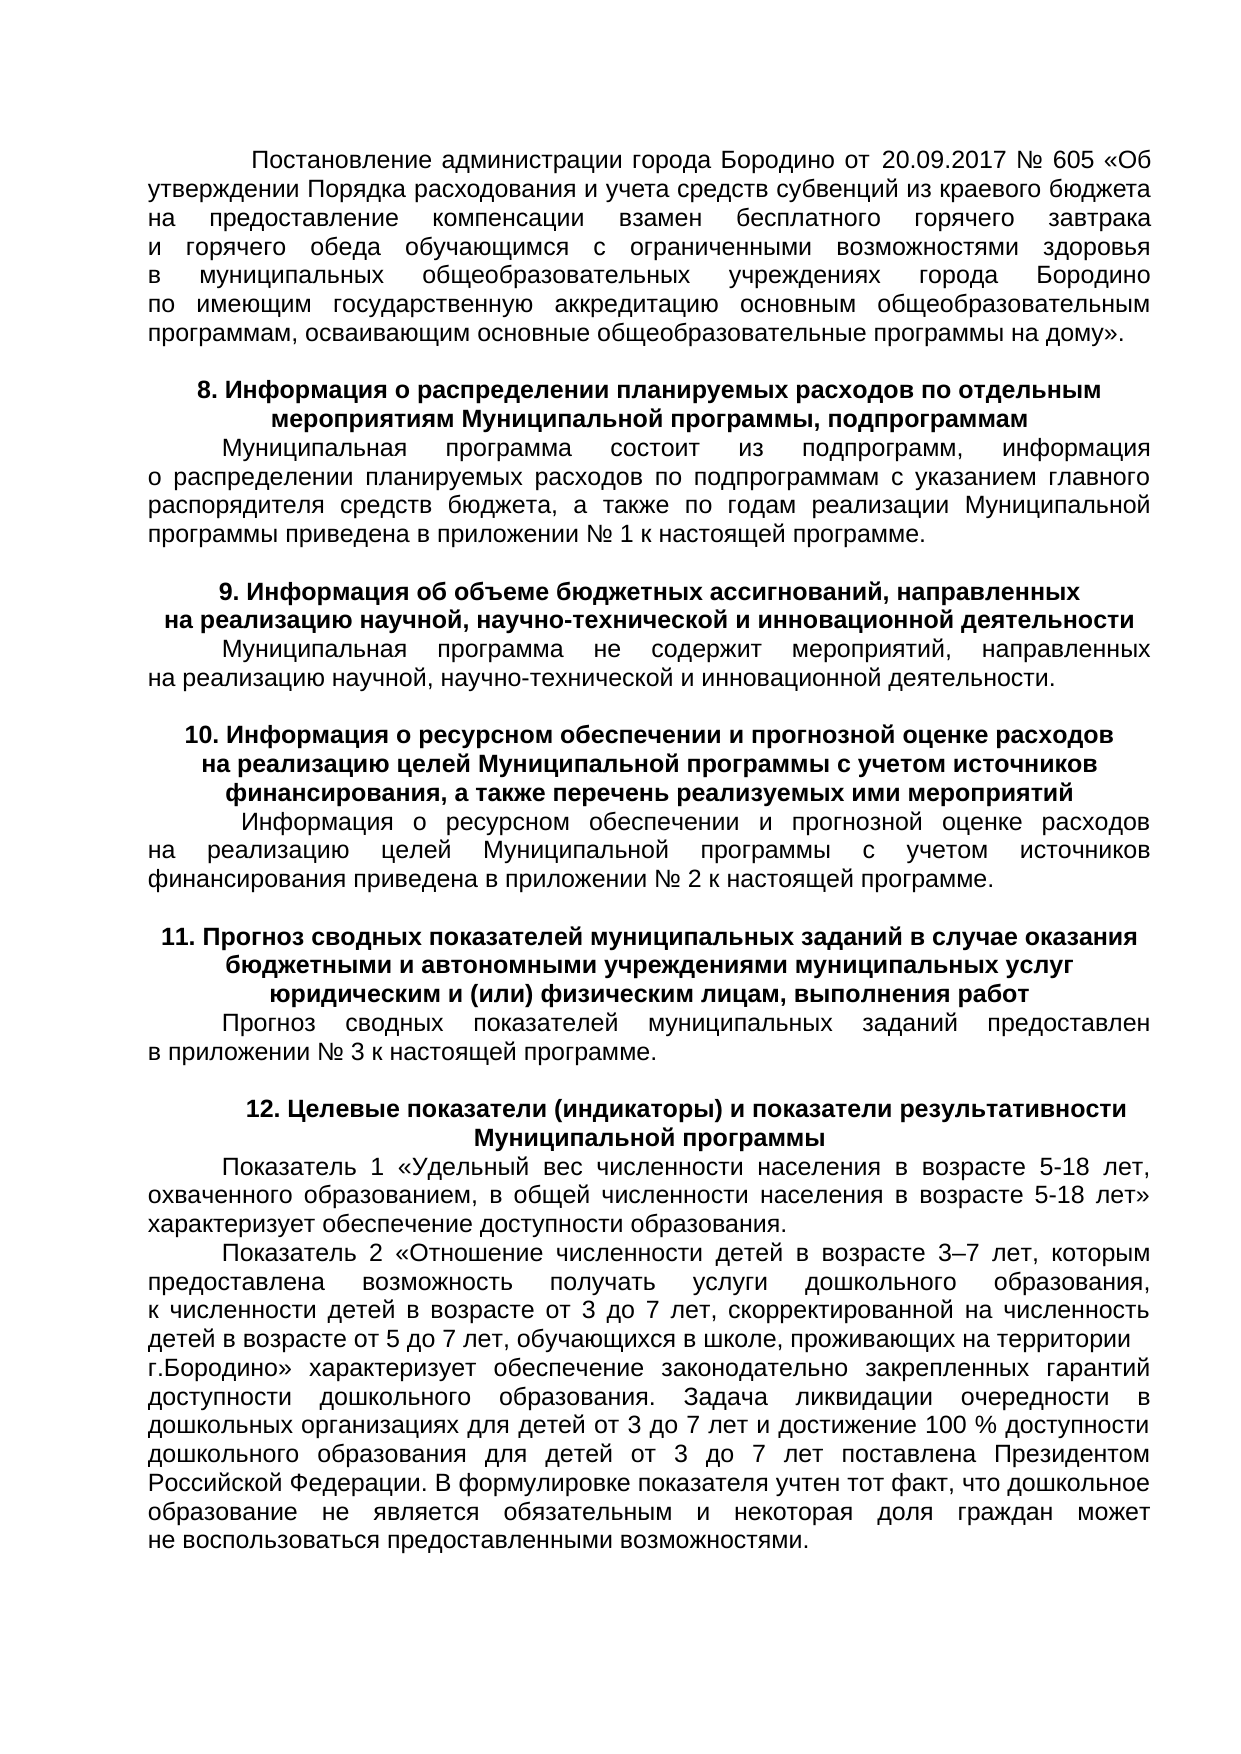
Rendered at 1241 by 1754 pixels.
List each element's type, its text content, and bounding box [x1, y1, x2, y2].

text Показатель 2 «Отношение численности детей в возрасте 3–7 лет, которым предоставлена возможность получать услуги дошкольного образования, к численности детей в возрасте от 3 до 7 лет, скорректированной на численность детей в возрасте от 5 до 7 лет, обучающихся в школе, проживающих на территории [148, 1238, 1152, 1353]
text мероприятиям Муниципальной программы, подпрограммам [148, 404, 1152, 433]
text на реализацию научной, научно-технической и инновационной деятельности [148, 605, 1152, 634]
text Муниципальная программа состоит из подпрограмм, информация о распределении планируемых расходов по подпрограммам с указанием главного распорядителя средств бюджета, а также по годам реализации Муниципальной программы приведена в приложении № 1 к настоящей программе. [148, 433, 1152, 548]
text Муниципальная программа не содержит мероприятий, направленных на реализацию научной, научно-технической и инновационной деятельности. [148, 634, 1152, 692]
text Информация о ресурсном обеспечении и прогнозной оценке расходов на реализацию целей Муниципальной программы с учетом источников финансирования приведена в приложении № 2 к настоящей программе. [148, 807, 1152, 893]
text 9. Информация об объеме бюджетных ассигнований, направленных [148, 577, 1152, 605]
text Прогноз сводных показателей муниципальных заданий предоставлен в приложении № 3 к настоящей программе. [148, 1008, 1152, 1065]
text г.Бородино» характеризует обеспечение законодательно закрепленных гарантий доступности дошкольного образования. Задача ликвидации очередности в дошкольных организациях для детей от 3 до 7 лет и достижение 100 % доступности дошкольного образования для детей от 3 до 7 лет поставлена Президентом Российской Федерации. В формулировке показателя учтен тот факт, что дошкольное образование не является обязательным и некоторая доля граждан может не воспользоваться предоставленными возможностями. [148, 1353, 1152, 1554]
text 8. Информация о распределении планируемых расходов по отдельным [148, 375, 1152, 404]
text 10. Информация о ресурсном обеспечении и прогнозной оценке расходов на реализацию целей Муниципальной программы с учетом источников финансирования, а также перечень реализуемых ими мероприятий [148, 720, 1152, 807]
text Показатель 1 «Удельный вес численности населения в возрасте 5-18 лет, охваченного образованием, в общей численности населения в возрасте 5-18 лет» характеризует обеспечение доступности образования. [148, 1152, 1152, 1238]
text 12. Целевые показатели (индикаторы) и показатели результативности Муниципальной программы [148, 1094, 1152, 1152]
text 11. Прогноз сводных показателей муниципальных заданий в случае оказания бюджетными и автономными учреждениями муниципальных услуг юридическим и (или) физическим лицам, выполнения работ [148, 922, 1152, 1008]
text Постановление администрации города Бородино от 20.09.2017 № 605 «Об утверждении Порядка расходования и учета средств субвенций из краевого бюджета на предоставление компенсации взамен бесплатного горячего завтрака и горячего обеда обучающимся с ограниченными возможностями здоровья в муниципальных общеобразовательных учреждениях города Бородино по имеющим государственную аккредитацию основным общеобразовательным программам, осваивающим основные общеобразовательные программы на дому». [148, 145, 1152, 347]
